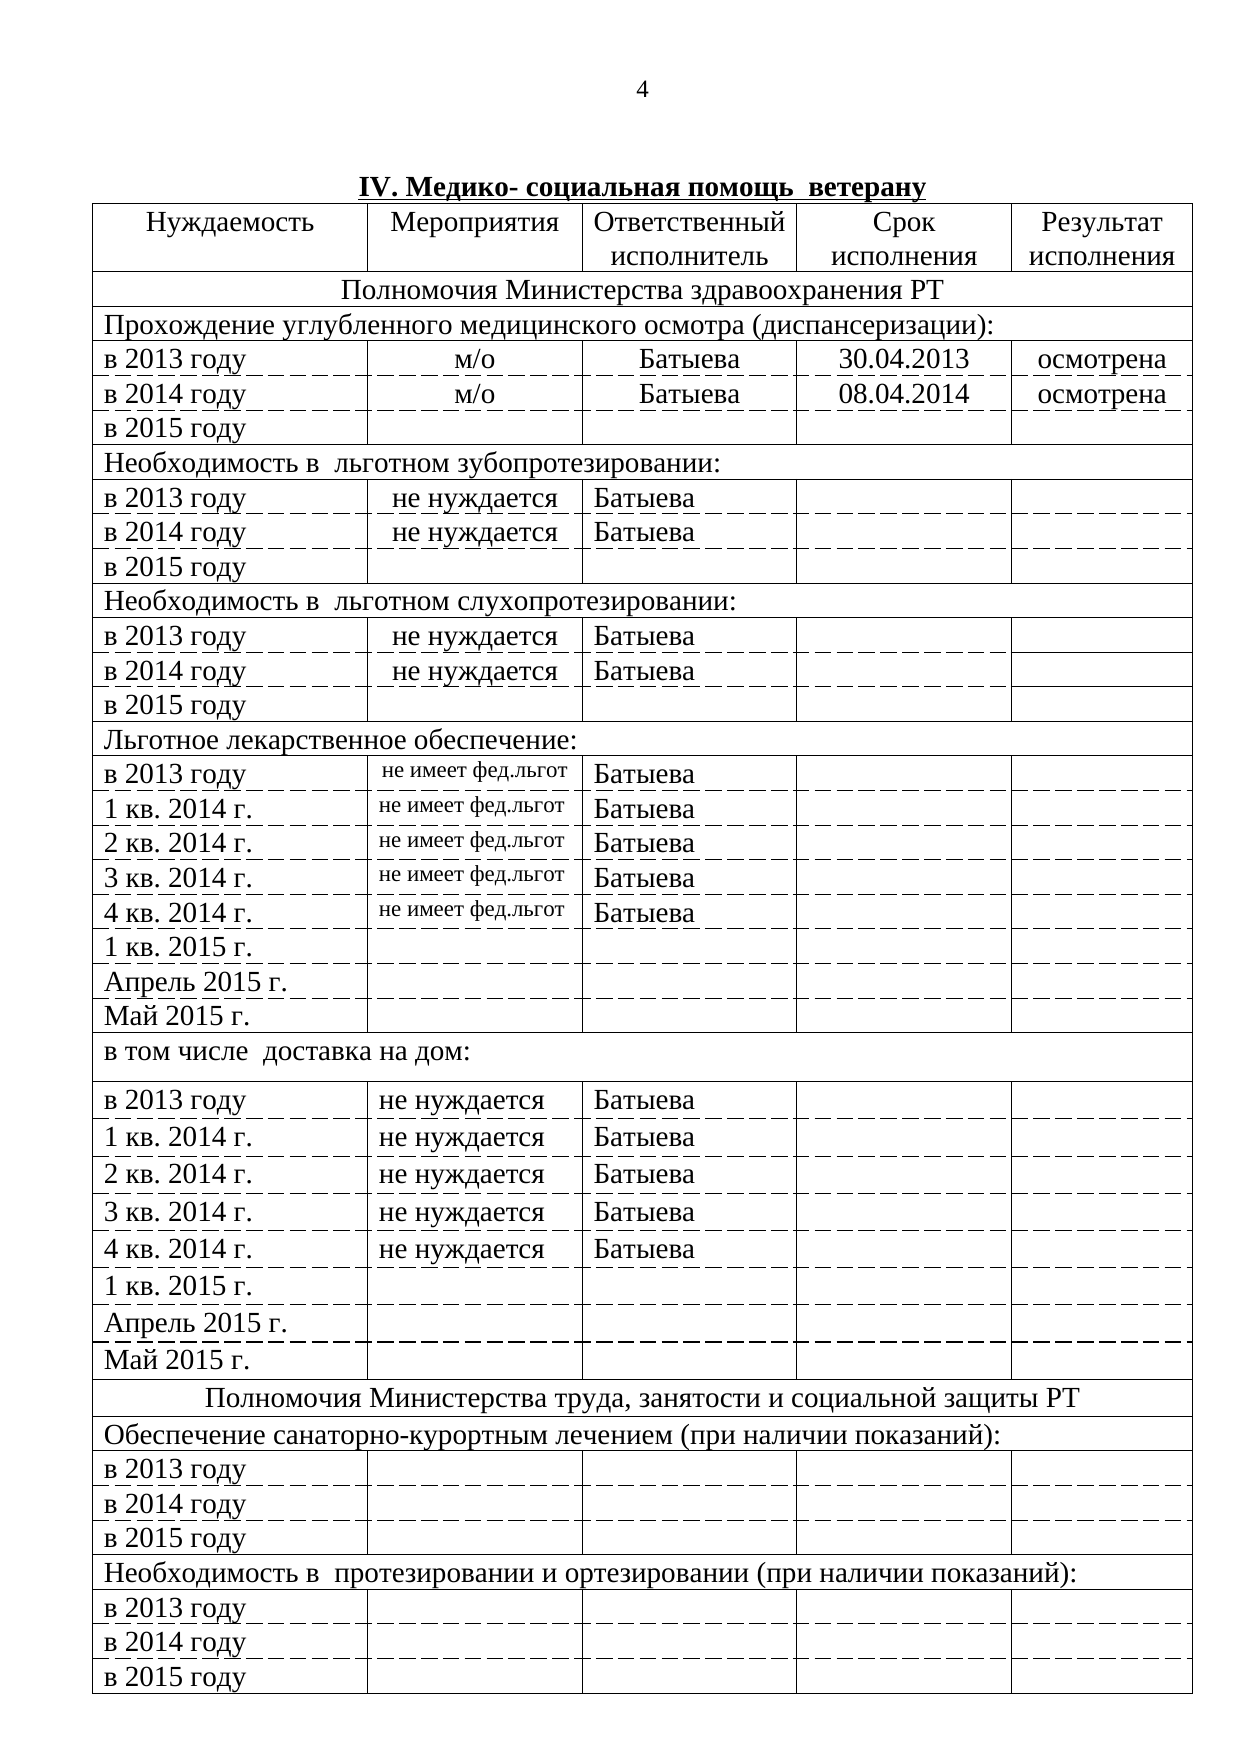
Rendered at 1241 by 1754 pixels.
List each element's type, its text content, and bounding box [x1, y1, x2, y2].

table_cell [1012, 1451, 1192, 1485]
table_cell Батыева [583, 480, 796, 513]
table_cell [1012, 1658, 1192, 1692]
table_cell [1012, 618, 1192, 652]
table_cell [583, 1658, 796, 1692]
table_cell [583, 1623, 796, 1658]
table_cell 1 кв. 2014 г. [93, 790, 367, 824]
table_cell [797, 756, 1011, 790]
table_cell 3 кв. 2014 г. [93, 1193, 367, 1230]
table_cell [1012, 410, 1192, 444]
table_cell [1012, 480, 1192, 513]
table_cell [583, 1341, 796, 1379]
table_cell [797, 1590, 1011, 1623]
table_cell [797, 1267, 1011, 1304]
table_cell 1 кв. 2014 г. [93, 1118, 367, 1156]
table_cell [368, 1267, 582, 1304]
table_cell [583, 998, 796, 1032]
table_cell Батыева [583, 1230, 796, 1267]
table_cell [797, 1341, 1011, 1379]
table_cell не нуждается [368, 513, 582, 548]
table_cell [1012, 859, 1192, 894]
table_cell [1012, 894, 1192, 928]
table_cell не нуждается [368, 652, 582, 686]
table_cell не нуждается [368, 618, 582, 652]
table_cell [1012, 756, 1192, 790]
table_cell [583, 410, 796, 444]
table_cell [797, 1304, 1011, 1341]
table_cell [583, 686, 796, 721]
table_cell [797, 1623, 1011, 1658]
table_cell Батыева [583, 790, 796, 824]
table_cell [1012, 1156, 1192, 1193]
table_cell [1012, 1485, 1192, 1519]
table_cell [1012, 928, 1192, 963]
table_cell Апрель 2015 г. [93, 963, 367, 997]
table_cell Батыева [583, 1082, 796, 1118]
table_cell [583, 1590, 796, 1623]
table_cell Май 2015 г. [93, 1341, 367, 1379]
table_cell [1012, 1193, 1192, 1230]
table_cell [797, 480, 1011, 513]
table_cell Обеспечение санаторно-курортным лечением (при наличии показаний): [93, 1417, 1192, 1450]
table_cell [368, 548, 582, 582]
table_cell [797, 618, 1011, 652]
table_cell в 2013 году [93, 1082, 367, 1118]
table_cell [797, 998, 1011, 1032]
table_cell [583, 1304, 796, 1341]
table_cell [583, 548, 796, 582]
table_cell Батыева [583, 859, 796, 894]
table_cell [583, 928, 796, 963]
table_cell Батыева [583, 618, 796, 652]
table_cell в 2015 году [93, 1520, 367, 1554]
table_cell Батыева [583, 375, 796, 409]
table_cell [583, 1485, 796, 1519]
table_cell 4 кв. 2014 г. [93, 1230, 367, 1267]
table_cell в 2013 году [93, 618, 367, 652]
table_cell Батыева [583, 1193, 796, 1230]
table_cell [1012, 653, 1192, 686]
table_cell [1012, 1230, 1192, 1267]
table_cell в 2013 году [93, 756, 367, 790]
table_cell [1012, 1304, 1192, 1341]
table_cell м/о [368, 341, 582, 375]
table_cell [797, 686, 1011, 721]
table_cell [368, 928, 582, 963]
table_cell 3 кв. 2014 г. [93, 859, 367, 894]
table_cell [368, 1304, 582, 1341]
table_cell [368, 1485, 582, 1519]
table_cell не нуждается [368, 480, 582, 513]
table_cell [797, 1118, 1011, 1156]
table_cell в 2014 году [93, 1485, 367, 1519]
table_cell [368, 1623, 582, 1658]
table_cell Батыева [583, 1156, 796, 1193]
table_cell в 2015 году [93, 1658, 367, 1692]
table_cell в 2015 году [93, 410, 367, 444]
table_header Результат исполнения [1012, 204, 1192, 271]
table_cell не нуждается [368, 1118, 582, 1156]
table_cell [368, 1658, 582, 1692]
table_cell в 2013 году [93, 341, 367, 375]
table_cell Полномочия Министерства здравоохранения РТ [93, 272, 1192, 306]
table_cell не имеет фед.льгот [368, 756, 582, 790]
table_cell не имеет фед.льгот [368, 790, 582, 824]
table_cell [797, 652, 1011, 686]
table_cell Батыева [583, 825, 796, 859]
table_cell [1012, 1623, 1192, 1658]
table_cell в 2013 году [93, 1590, 367, 1623]
table_cell [583, 1451, 796, 1485]
table_cell 1 кв. 2015 г. [93, 928, 367, 963]
table_cell [797, 1658, 1011, 1692]
table_cell не имеет фед.льгот [368, 894, 582, 928]
table_cell [368, 1451, 582, 1485]
table_cell [368, 963, 582, 997]
table_cell [583, 1520, 796, 1554]
table_cell [1012, 998, 1192, 1032]
table_cell [797, 790, 1011, 824]
table_cell [797, 513, 1011, 548]
table_cell [797, 1230, 1011, 1267]
table_cell [368, 686, 582, 721]
table_cell Батыева [583, 513, 796, 548]
table_cell Батыева [583, 756, 796, 790]
table_cell в 2014 году [93, 652, 367, 686]
text IV. Медико- социальная помощь ветерану [103, 169, 1181, 203]
table_cell в 2015 году [93, 548, 367, 582]
table_cell [1012, 687, 1192, 721]
table_cell [583, 1267, 796, 1304]
table_cell в 2014 году [93, 513, 367, 548]
table_cell [797, 963, 1011, 997]
table_cell Льготное лекарственное обеспечение: [93, 722, 1192, 755]
table_cell [1012, 1267, 1192, 1304]
table_cell [797, 1082, 1011, 1118]
table_cell 2 кв. 2014 г. [93, 1156, 367, 1193]
table_cell в 2013 году [93, 1451, 367, 1485]
table_cell Необходимость в льготном зубопротезировании: [93, 445, 1192, 479]
table_cell Полномочия Министерства труда, занятости и социальной защиты РТ [93, 1380, 1192, 1416]
table_cell Батыева [583, 1118, 796, 1156]
table_cell осмотрена [1012, 375, 1192, 409]
table_cell [1012, 790, 1192, 824]
table_cell 4 кв. 2014 г. [93, 894, 367, 928]
table_cell [1012, 1118, 1192, 1156]
table_cell [797, 1451, 1011, 1485]
table_cell [368, 410, 582, 444]
table_cell [368, 998, 582, 1032]
table_cell не нуждается [368, 1156, 582, 1193]
table_cell Апрель 2015 г. [93, 1304, 367, 1341]
table_cell [797, 1520, 1011, 1554]
table_cell [797, 1156, 1011, 1193]
table_cell 2 кв. 2014 г. [93, 825, 367, 859]
table_cell [1012, 1520, 1192, 1554]
table_cell в 2013 году [93, 480, 367, 513]
table_header Срок исполнения [797, 204, 1011, 271]
table_cell [797, 1193, 1011, 1230]
table_cell [797, 859, 1011, 894]
table_cell [1012, 513, 1192, 548]
table_cell в 2014 году [93, 1623, 367, 1658]
table_cell [1012, 825, 1192, 859]
table_cell не нуждается [368, 1230, 582, 1267]
table_cell [1012, 1082, 1192, 1118]
table_cell [797, 825, 1011, 859]
table_cell [368, 1520, 582, 1554]
table_cell в 2014 году [93, 375, 367, 409]
table_cell 08.04.2014 [797, 375, 1011, 409]
table_cell Батыева [583, 652, 796, 686]
table_header Нуждаемость [93, 204, 367, 271]
table_cell [797, 410, 1011, 444]
table_cell не имеет фед.льгот [368, 825, 582, 859]
table_cell не нуждается [368, 1193, 582, 1230]
table_cell [797, 928, 1011, 963]
table_cell в 2015 году [93, 686, 367, 721]
table_header Мероприятия [368, 204, 582, 271]
table_cell [583, 963, 796, 997]
table_cell [1012, 548, 1192, 582]
table_header Ответственный исполнитель [583, 204, 796, 271]
table_cell м/о [368, 375, 582, 409]
table_cell Прохождение углубленного медицинского осмотра (диспансеризации): [93, 307, 1192, 340]
table_cell [797, 894, 1011, 928]
table_cell [368, 1341, 582, 1379]
table_cell осмотрена [1012, 341, 1192, 375]
table_cell в том числе доставка на дом: [93, 1033, 1192, 1081]
table_cell 1 кв. 2015 г. [93, 1267, 367, 1304]
table_cell Батыева [583, 894, 796, 928]
table_cell [797, 1485, 1011, 1519]
table_cell Май 2015 г. [93, 998, 367, 1032]
table_cell Необходимость в протезировании и ортезировании (при наличии показаний): [93, 1555, 1192, 1589]
table_cell [368, 1590, 582, 1623]
table_cell [1012, 1341, 1192, 1379]
table_cell [1012, 1590, 1192, 1623]
table_cell не имеет фед.льгот [368, 859, 582, 894]
table_cell [797, 548, 1011, 582]
table_cell Необходимость в льготном слухопротезировании: [93, 584, 1192, 617]
table_cell 30.04.2013 [797, 341, 1011, 375]
table_cell Батыева [583, 341, 796, 375]
table_cell [1012, 963, 1192, 997]
table_cell не нуждается [368, 1082, 582, 1118]
